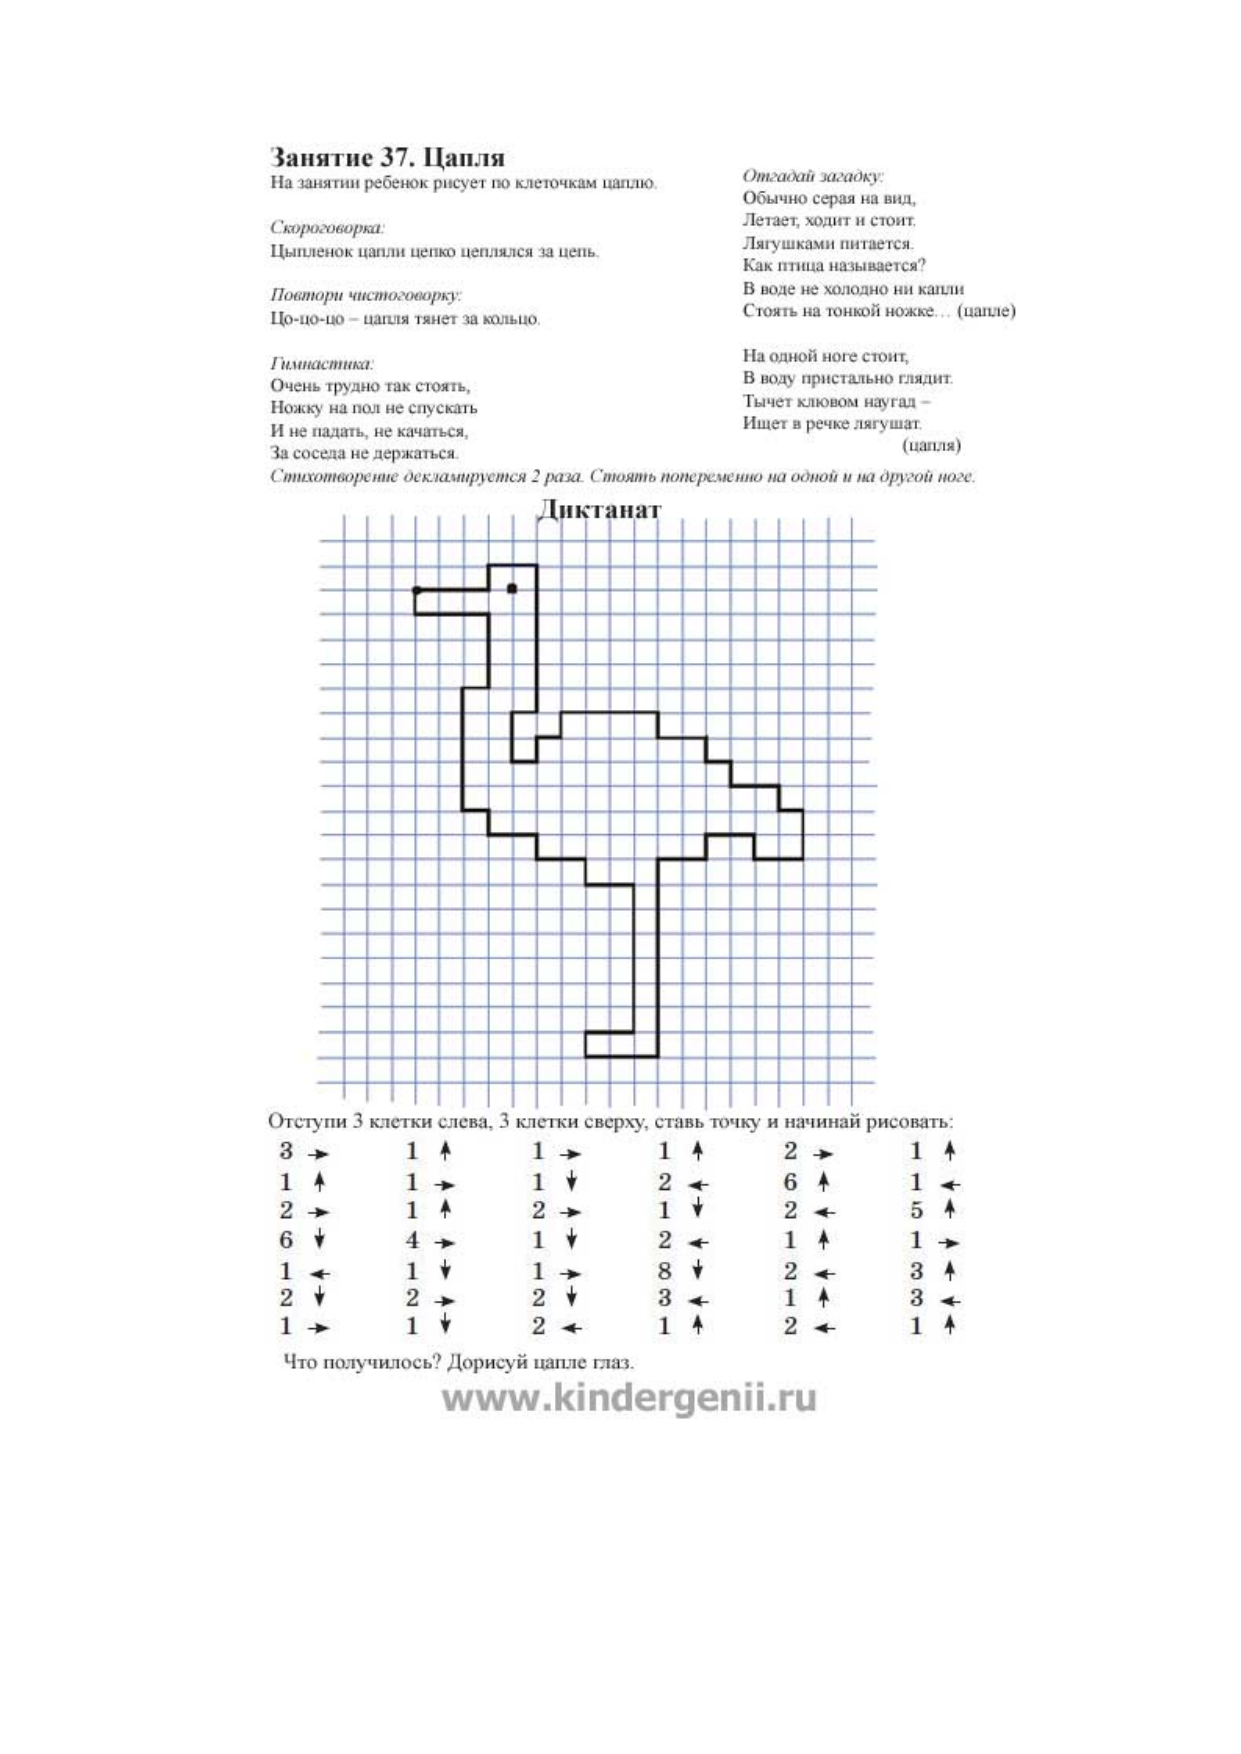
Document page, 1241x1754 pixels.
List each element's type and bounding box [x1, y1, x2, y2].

picture [177, 118, 1064, 1447]
